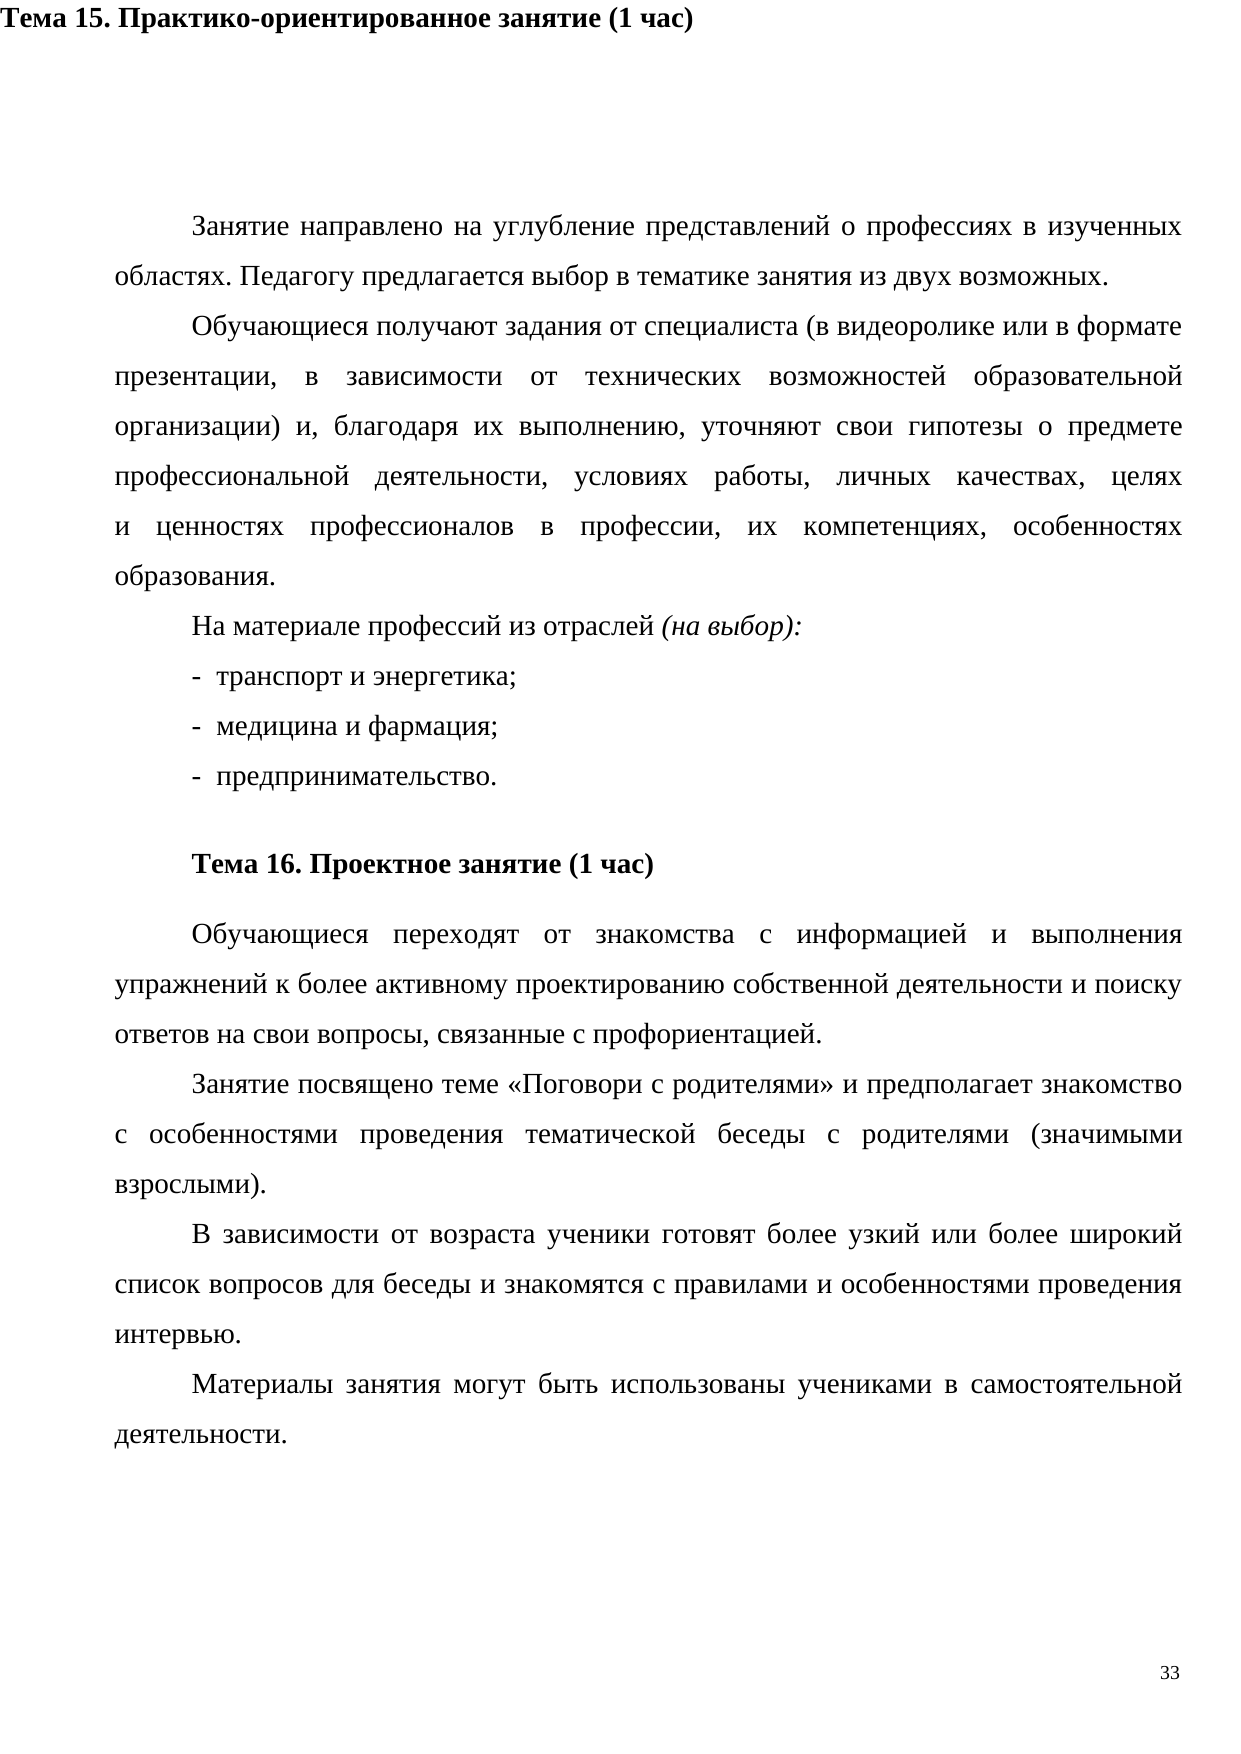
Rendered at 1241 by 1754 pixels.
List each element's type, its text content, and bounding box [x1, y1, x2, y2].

text Материалы занятия могут быть использованы учениками в самостоятельной деятельности. [114, 1353, 1183, 1453]
text В зависимости от возраста ученики готовят более узкий или более широкий список вопросов для беседы и знакомятся с правилами и особенностями проведения интервью. [114, 1203, 1183, 1353]
text Занятие посвящено теме «Поговори с родителями» и предполагает знакомство с особенностями проведения тематической беседы с родителями (значимыми взрослыми). [114, 1053, 1183, 1203]
text Обучающиеся переходят от знакомства с информацией и выполнения упражнений к более активному проектированию собственной деятельности и поиску ответов на свои вопросы, связанные с профориентацией. [114, 903, 1183, 1053]
list предпринимательство. [114, 746, 1183, 796]
text Тема 16. Проектное занятие (1 час) [114, 850, 1183, 879]
text Занятие направлено на углубление представлений о профессиях в изученных областях. Педагогу предлагается выбор в тематике занятия из двух возможных. [114, 196, 1183, 296]
text Обучающиеся получают задания от специалиста (в видеоролике или в формате презентации, в зависимости от технических возможностей образовательной организации) и, благодаря их выполнению, уточняют свои гипотезы о предмете профессиональной деятельности, условиях работы, личных качествах, целях и ценностях профессионалов в профессии, их компетенциях, особенностях образования. [114, 296, 1183, 596]
text На материале профессий из отраслей (на выбор): [114, 596, 1183, 646]
list медицина и фармация; [114, 696, 1183, 746]
list транспорт и энергетика; [114, 646, 1183, 696]
